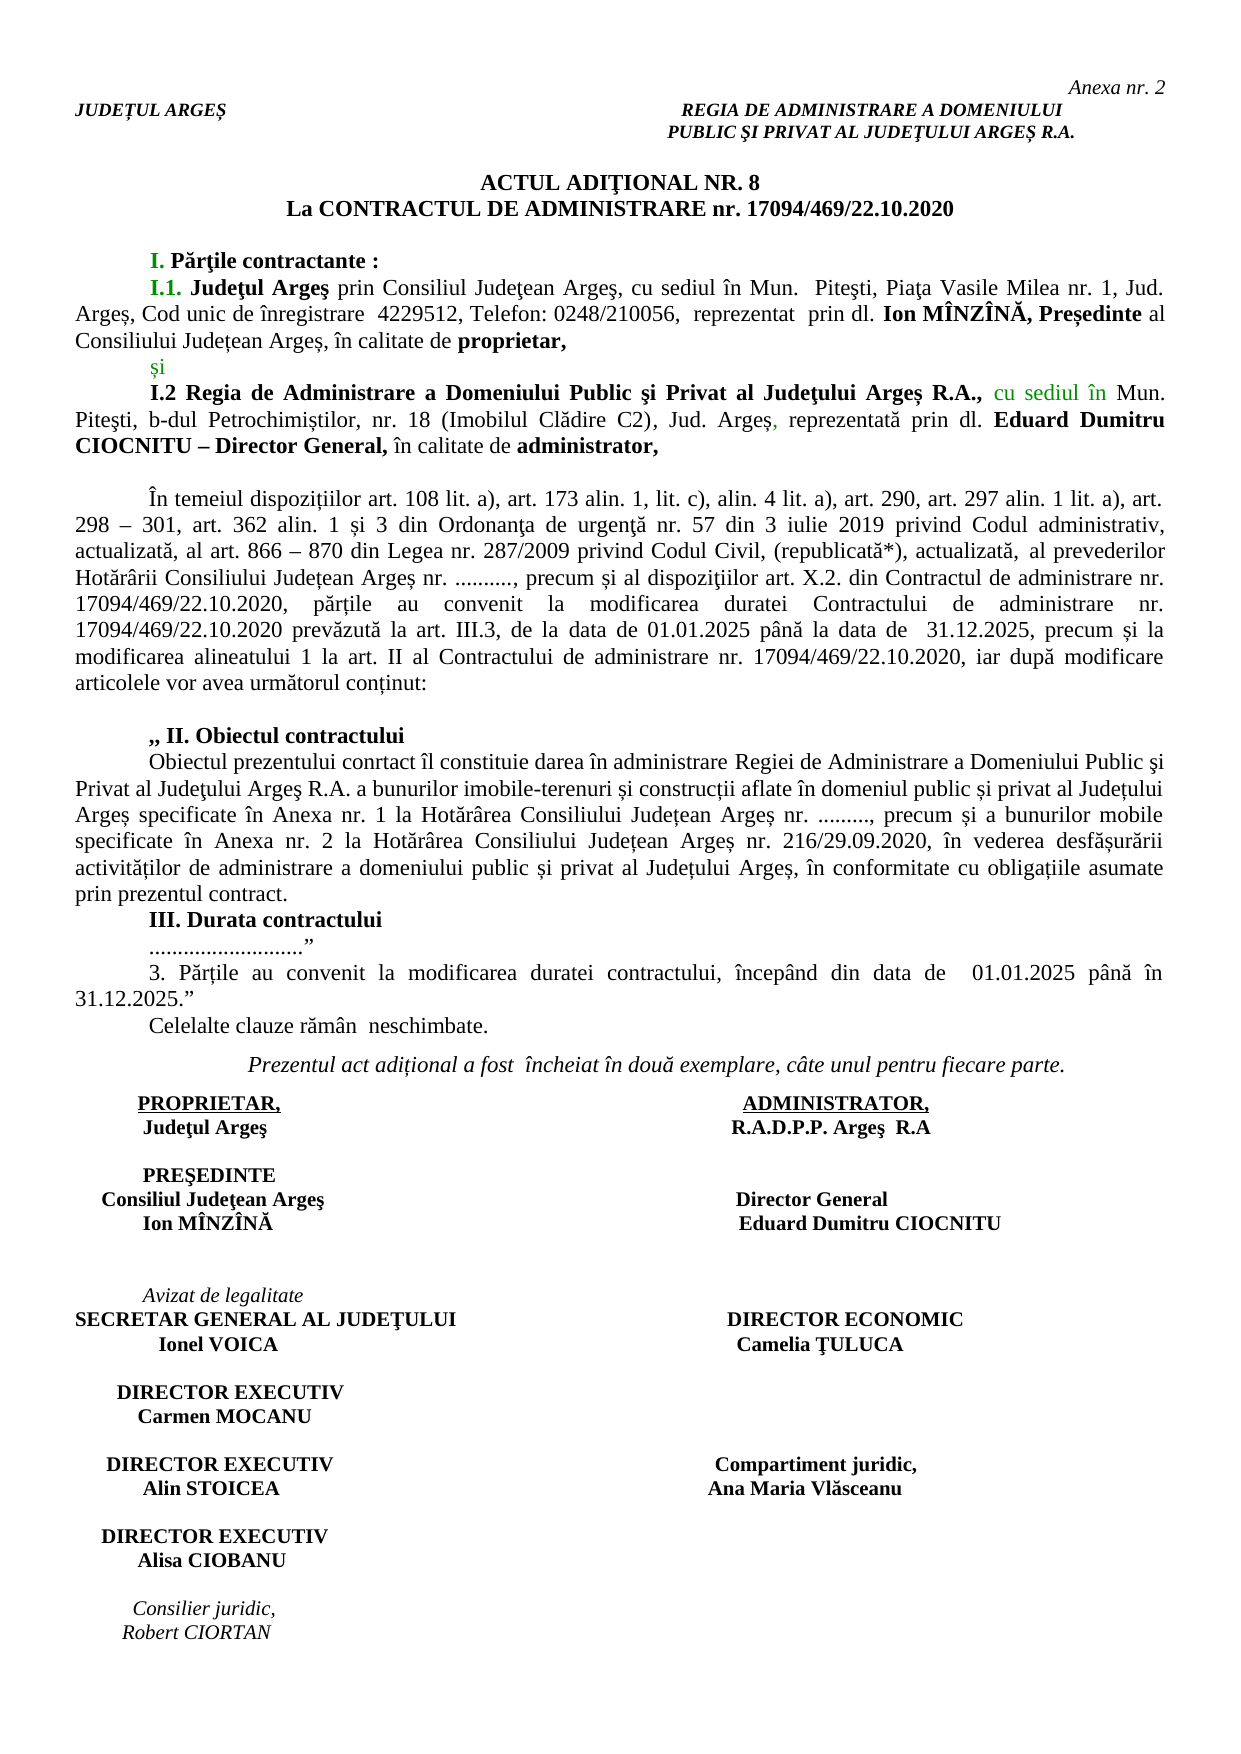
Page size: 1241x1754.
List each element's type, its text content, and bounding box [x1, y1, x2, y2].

text Anexa nr. 2 [75, 75, 1165, 99]
text și [75, 353, 1165, 379]
text Obiectul prezentului conrtact îl constituie darea în administrare Regiei de Administrare a Domeniului Public şi Privat al Judeţului Argeş R.A. a bunurilor imobile-terenuri și construcții aflate în domeniul public și privat al Județului Argeș specificate în Anexa nr. 1 la Hotărârea Consiliului Județean Argeș nr. ........., precum și a bunurilor mobile specificate în Anexa nr. 2 la Hotărârea Consiliului Județean Argeș nr. 216/29.09.2020, în vederea desfășurării activităților de administrare a domeniului public și privat al Județului Argeș, în conformitate cu obligațiile asumate prin prezentul contract. [75, 748, 1165, 906]
text În temeiul dispozițiilor art. 108 lit. a), art. 173 alin. 1, lit. c), alin. 4 lit. a), art. 290, art. 297 alin. 1 lit. a), art. 298 – 301, art. 362 alin. 1 și 3 din Ordonanţa de urgenţă nr. 57 din 3 iulie 2019 privind Codul administrativ, actualizată, al art. 866 – 870 din Legea nr. 287/2009 privind Codul Civil, (republicată*), actualizată, al prevederilor Hotărârii Consiliului Județean Argeș nr. .........., precum și al dispoziţiilor art. X.2. din Contractul de administrare nr. 17094/469/22.10.2020, părțile au convenit la modificarea duratei Contractului de administrare nr. 17094/469/22.10.2020 prevăzută la art. III.3, de la data de 01.01.2025 până la data de 31.12.2025, precum și la modificarea alineatului 1 la art. II al Contractului de administrare nr. 17094/469/22.10.2020, iar după modificare articolele vor avea următorul conținut: [75, 485, 1165, 696]
text DIRECTOR EXECUTIV [75, 1379, 1165, 1404]
text JUDEȚUL ARGEȘ REGIA DE ADMINISTRARE A DOMENIULUI [75, 99, 1165, 121]
text Alin STOICEA Ana Maria Vlăsceanu [75, 1476, 1165, 1524]
text Avizat de legalitate [75, 1283, 1165, 1307]
text Alisa CIOBANU [75, 1548, 1165, 1572]
text Ion MÎNZÎNĂ Eduard Dumitru CIOCNITU [75, 1211, 1165, 1235]
text SECRETAR GENERAL AL JUDEŢULUI DIRECTOR ECONOMIC [75, 1307, 1165, 1331]
text Ionel VOICA Camelia ŢULUCA [75, 1331, 1165, 1356]
text Consiliul Judeţean Argeş Director General [75, 1187, 1165, 1211]
text Judeţul Argeş R.A.D.P.P. Argeş R.A [75, 1115, 1165, 1139]
text Prezentul act adițional a fost încheiat în două exemplare, câte unul pentru fiecare parte. [75, 1051, 1165, 1078]
text Robert CIORTAN [75, 1620, 1165, 1644]
text DIRECTOR EXECUTIV Compartiment juridic, [75, 1452, 1165, 1476]
text ,, II. Obiectul contractului [75, 722, 1165, 748]
text PUBLIC ŞI PRIVAT AL JUDEŢULUI ARGEȘ R.A. [75, 121, 1165, 142]
text ACTUL ADIŢIONAL NR. 8 [75, 168, 1165, 195]
text PROPRIETAR, ADMINISTRATOR, [75, 1091, 1165, 1115]
text I. Părţile contractante : [75, 248, 1165, 274]
text Carmen MOCANU [75, 1404, 1165, 1428]
text 3. Părțile au convenit la modificarea duratei contractului, începând din data de 01.01.2025 până în 31.12.2025.” [75, 959, 1165, 1012]
text La CONTRACTUL DE ADMINISTRARE nr. 17094/469/22.10.2020 [75, 195, 1165, 221]
text ...........................” [75, 933, 1165, 959]
text PREŞEDINTE [75, 1163, 1165, 1187]
text Celelalte clauze rămân neschimbate. [75, 1012, 1165, 1038]
text Consilier juridic, [75, 1596, 1165, 1620]
text III. Durata contractului [75, 906, 1165, 933]
text I.2 Regia de Administrare a Domeniului Public şi Privat al Judeţului Argeș R.A., cu sediul în Mun. Piteşti, b-dul Petrochimiștilor, nr. 18 (Imobilul Clădire C2), Jud. Argeș, reprezentată prin dl. Eduard Dumitru CIOCNITU – Director General, în calitate de administrator, [75, 379, 1165, 458]
text I.1. Judeţul Argeş prin Consiliul Judeţean Argeş, cu sediul în Mun. Piteşti, Piaţa Vasile Milea nr. 1, Jud. Argeș, Cod unic de înregistrare 4229512, Telefon: 0248/210056, reprezentat prin dl. Ion MÎNZÎNĂ, Președinte al Consiliului Județean Argeș, în calitate de proprietar, [75, 274, 1165, 353]
text DIRECTOR EXECUTIV [75, 1524, 1165, 1548]
